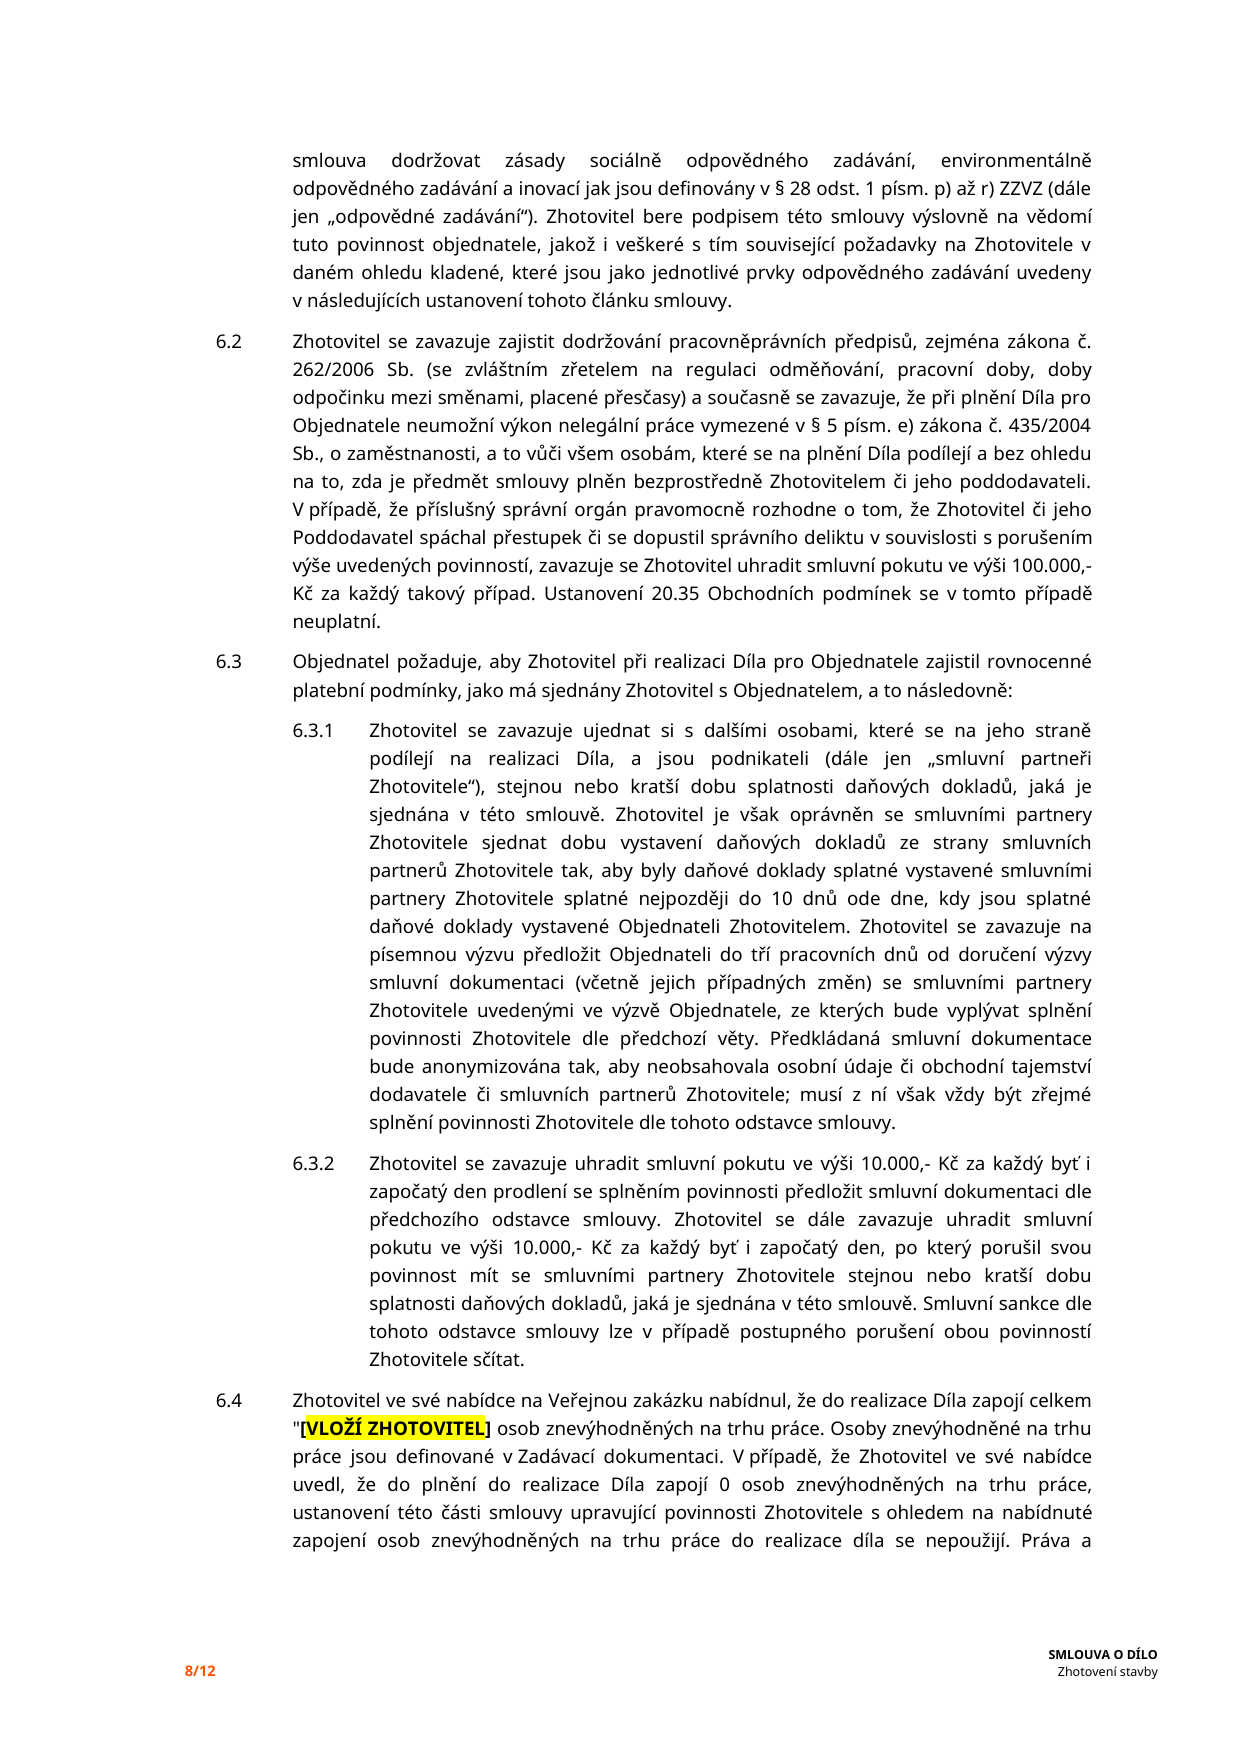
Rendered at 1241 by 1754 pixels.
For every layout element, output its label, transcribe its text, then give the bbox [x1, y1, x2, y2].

text Objednatel požaduje, aby Zhotovitel při realizaci Díla pro Objednatele zajistil rovnocenné platební podmínky, jako má sjednány Zhotovitel s Objednatelem, a to následovně: [216, 649, 1093, 702]
text Zhotovitel se zavazuje zajistit dodržování pracovněprávních předpisů, zejména zákona č. 262/2006 Sb. (se zvláštním zřetelem na regulaci odměňování, pracovní doby, doby odpočinku mezi směnami, placené přesčasy) a současně se zavazuje, že při plnění Díla pro Objednatele neumožní výkon nelegální práce vymezené v § 5 písm. e) zákona č. 435/2004 Sb., o zaměstnanosti, a to vůči všem osobám, které se na plnění Díla podílejí a bez ohledu na to, zda je předmět smlouvy plněn bezprostředně Zhotovitelem či jeho poddodavateli. V případě, že příslušný správní orgán pravomocně rozhodne o tom, že Zhotovitel či jeho Poddodavatel spáchal přestupek či se dopustil správního deliktu v souvislosti s porušením výše uvedených povinností, zavazuje se Zhotovitel uhradit smluvní pokutu ve výši 100.000,- Kč za každý takový případ. Ustanovení 20.35 Obchodních podmínek se v tomto případě neuplatní. [216, 328, 1093, 634]
text Zhotovitel se zavazuje uhradit smluvní pokutu ve výši 10.000,- Kč za každý byť i započatý den prodlení se splněním povinnosti předložit smluvní dokumentaci dle předchozího odstavce smlouvy. Zhotovitel se dále zavazuje uhradit smluvní pokutu ve výši 10.000,- Kč za každý byť i započatý den, po který porušil svou povinnost mít se smluvními partnery Zhotovitele stejnou nebo kratší dobu splatnosti daňových dokladů, jaká je sjednána v této smlouvě. Smluvní sankce dle tohoto odstavce smlouvy lze v případě postupného porušení obou povinností Zhotovitele sčítat. [292, 1150, 1093, 1372]
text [216, 147, 1093, 313]
text Zhotovitel se zavazuje ujednat si s dalšími osobami, které se na jeho straně podílejí na realizaci Díla, a jsou podnikateli (dále jen „smluvní partneři Zhotovitele“), stejnou nebo kratší dobu splatnosti daňových dokladů, jaká je sjednána v této smlouvě. Zhotovitel je však oprávněn se smluvními partnery Zhotovitele sjednat dobu vystavení daňových dokladů ze strany smluvních partnerů Zhotovitele tak, aby byly daňové doklady splatné vystavené smluvními partnery Zhotovitele splatné nejpozději do 10 dnů ode dne, kdy jsou splatné daňové doklady vystavené Objednateli Zhotovitelem. Zhotovitel se zavazuje na písemnou výzvu předložit Objednateli do tří pracovních dnů od doručení výzvy smluvní dokumentaci (včetně jejich případných změn) se smluvními partnery Zhotovitele uvedenými ve výzvě Objednatele, ze kterých bude vyplývat splnění povinnosti Zhotovitele dle předchozí věty. Předkládaná smluvní dokumentace bude anonymizována tak, aby neobsahovala osobní údaje či obchodní tajemství dodavatele či smluvních partnerů Zhotovitele; musí z ní však vždy být zřejmé splnění povinnosti Zhotovitele dle tohoto odstavce smlouvy. [292, 717, 1093, 1135]
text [216, 1387, 1093, 1552]
